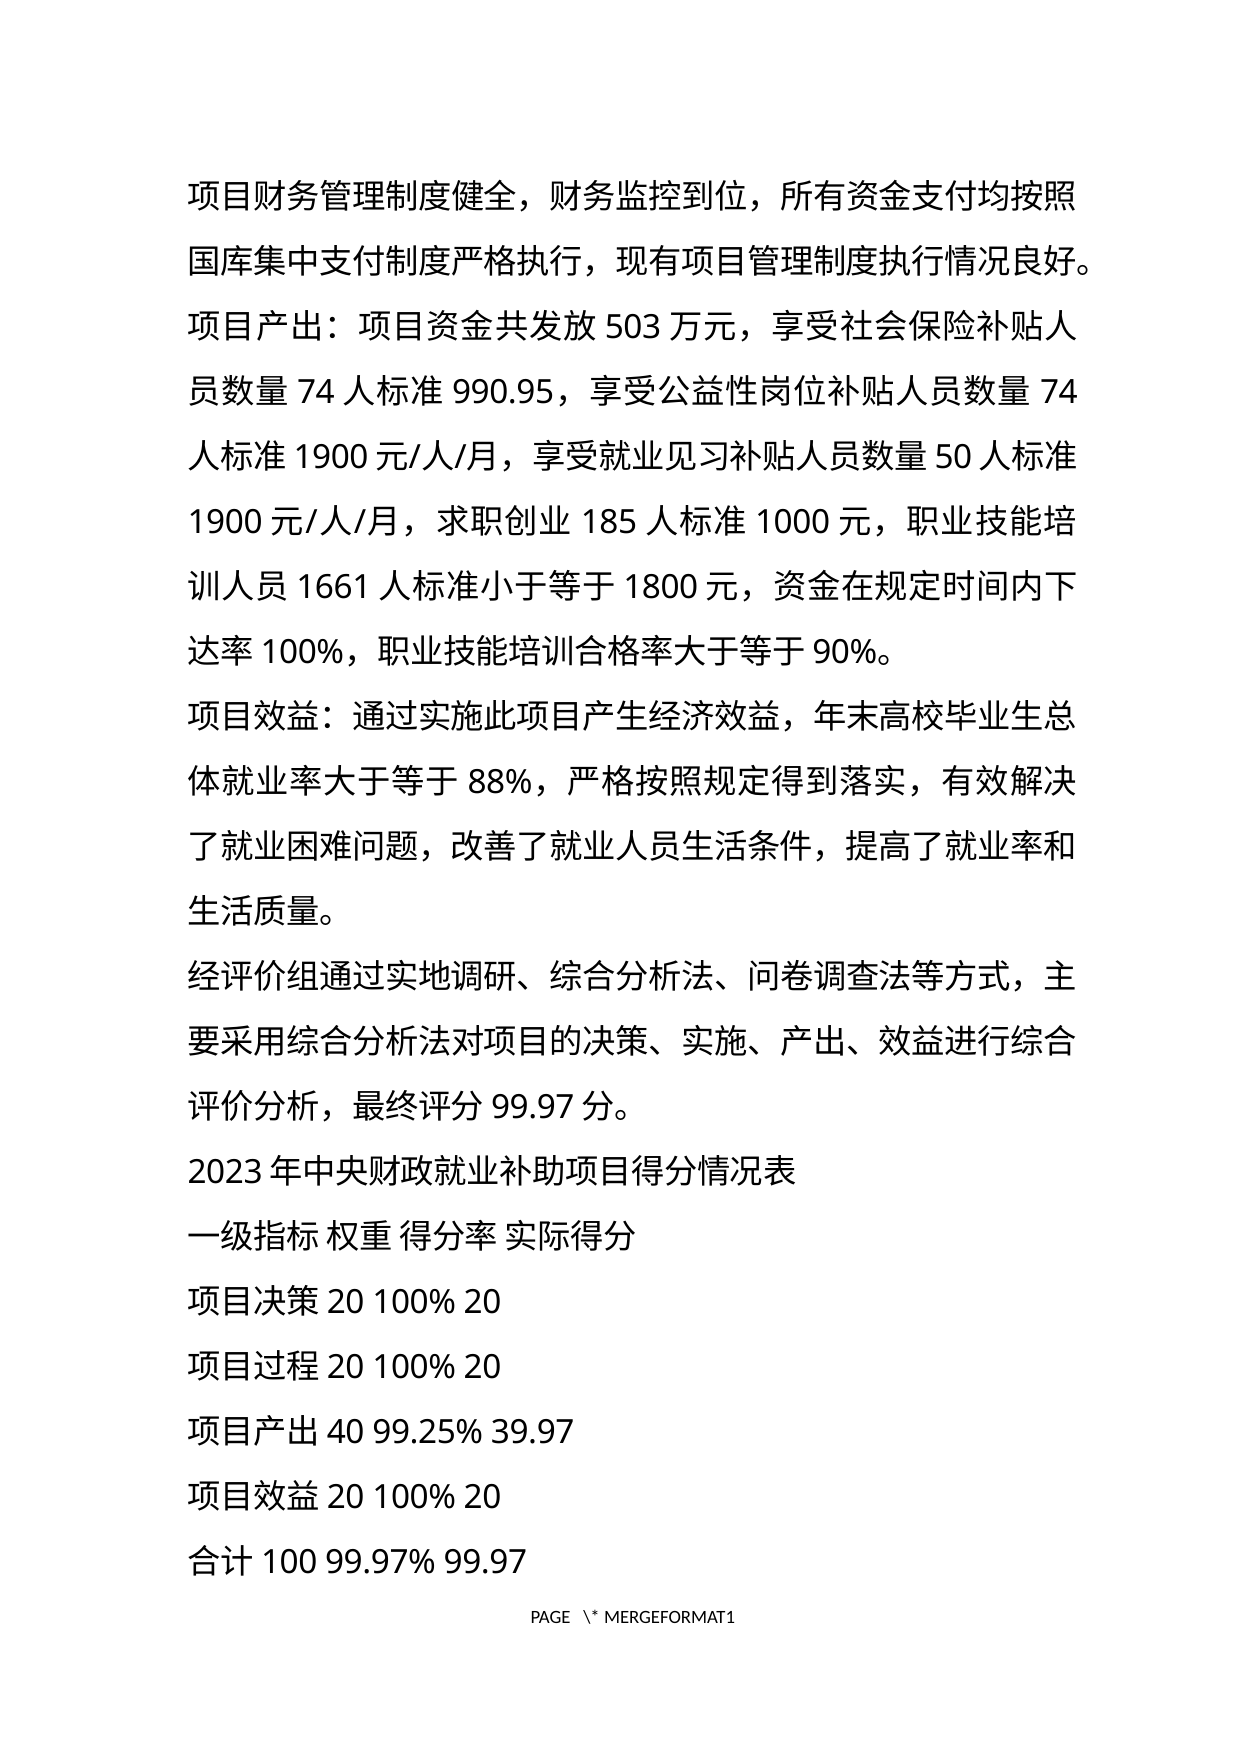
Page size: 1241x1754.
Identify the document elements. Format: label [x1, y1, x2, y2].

text [187, 162, 1078, 1592]
